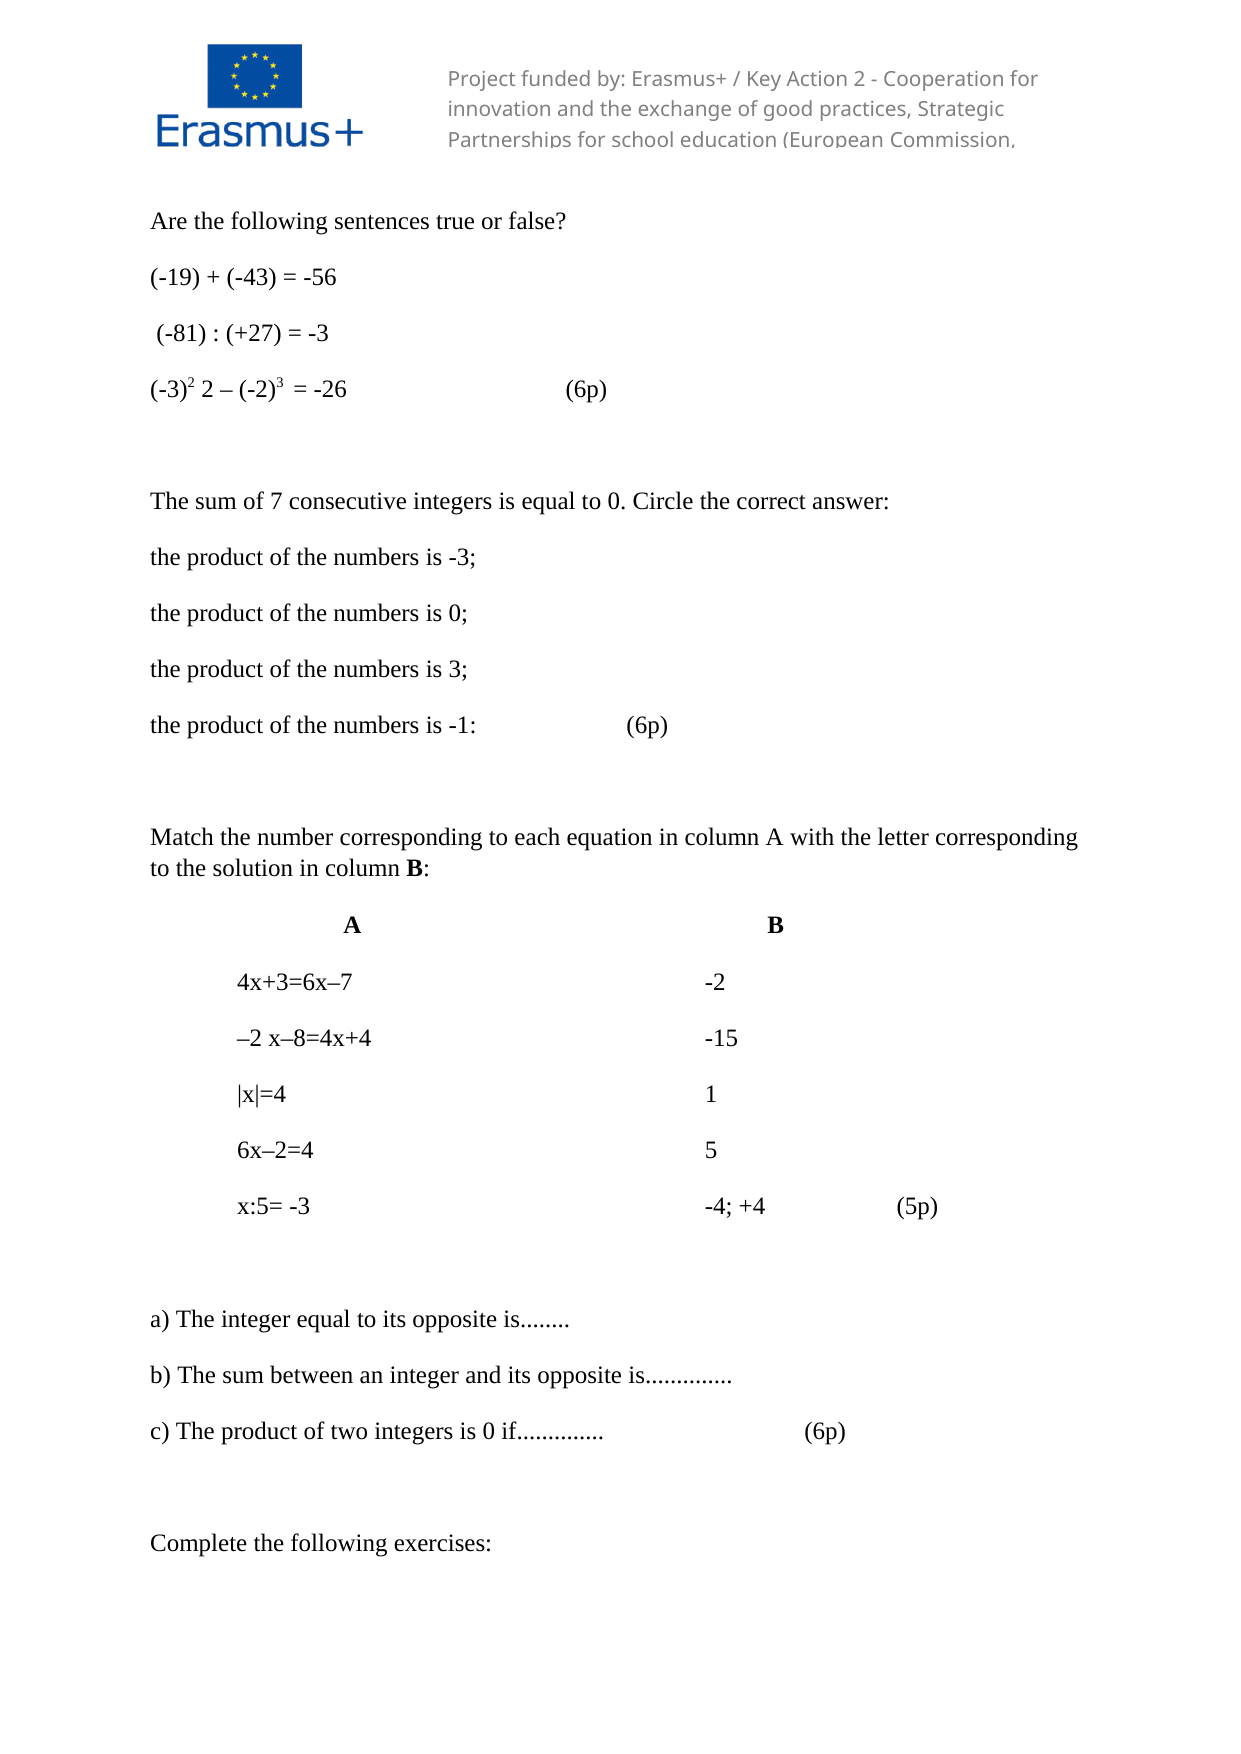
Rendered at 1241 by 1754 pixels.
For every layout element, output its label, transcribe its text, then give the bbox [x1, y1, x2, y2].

text (-19) + (-43) = -56 [150, 262, 1090, 291]
text the product of the numbers is -3; [150, 542, 1090, 571]
text a) The integer equal to its opposite is........ [150, 1304, 1090, 1332]
text Are the following sentences true or false? [150, 206, 1090, 235]
table_header B -2 -15 1 5 -4; +4 (5p) [694, 911, 1148, 1247]
text The sum of 7 consecutive integers is equal to 0. Circle the correct answer: [150, 486, 1090, 515]
text the product of the numbers is -1: (6p) [150, 710, 1090, 739]
text Match the number corresponding to each equation in column A with the letter corresponding to the solution in column B: [150, 822, 1090, 882]
text Complete the following exercises: [150, 1528, 1090, 1557]
text the product of the numbers is 0; [150, 598, 1090, 627]
text the product of the numbers is 3; [150, 654, 1090, 683]
picture [150, 27, 366, 149]
text (-3)2 2 – (-2)3 = -26 (6p) [150, 374, 1090, 403]
text c) The product of two integers is 0 if.............. (6p) [150, 1416, 1090, 1444]
text (-81) : (+27) = -3 [150, 318, 1090, 347]
text b) The sum between an integer and its opposite is.............. [150, 1360, 1090, 1388]
table_header A 4x+3=6x–7 –2 x–8=4x+4 |x|=4 6x–2=4 x:5= -3 [226, 911, 693, 1247]
